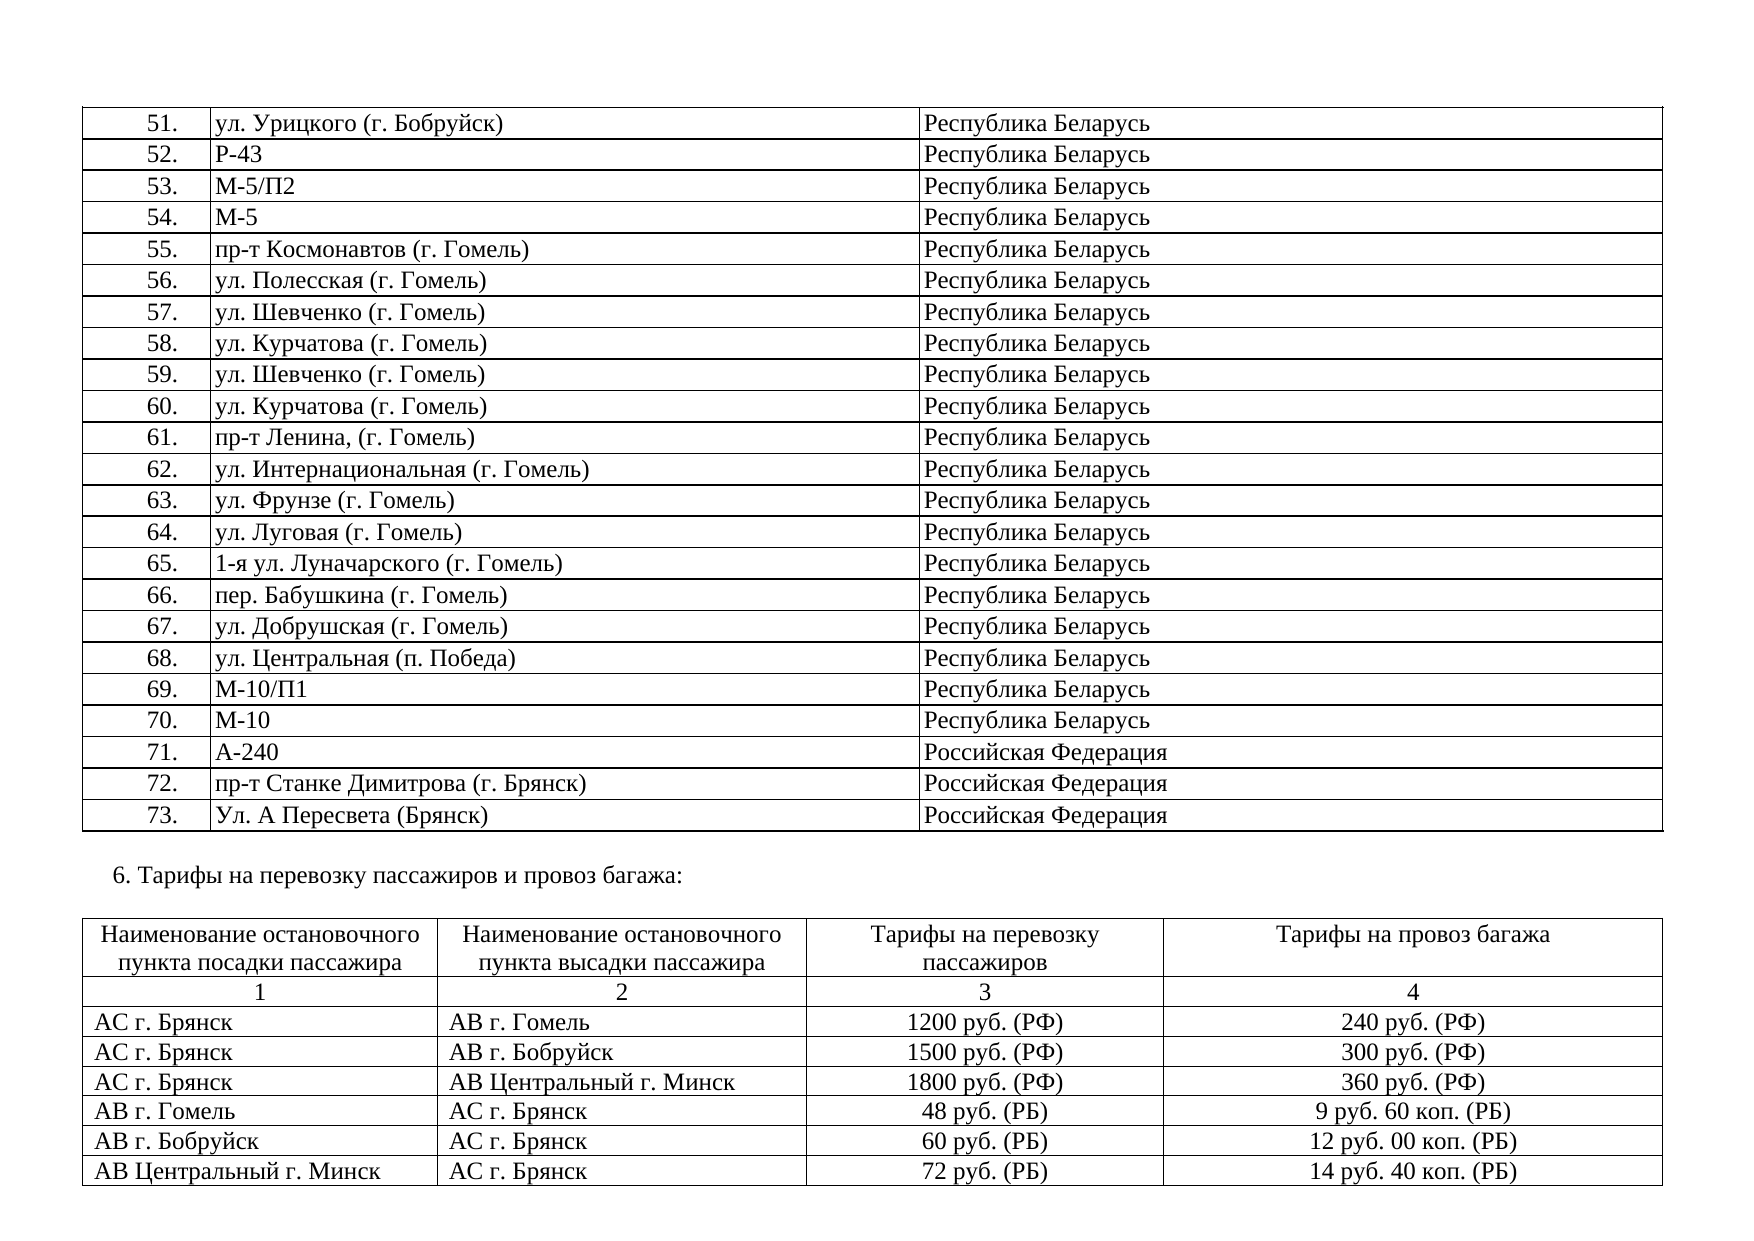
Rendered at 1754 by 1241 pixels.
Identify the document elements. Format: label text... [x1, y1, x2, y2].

table_cell 1200 руб. (РФ) [807, 1007, 1163, 1036]
table_cell 300 руб. (РФ) [1164, 1037, 1662, 1066]
table_cell [83, 454, 210, 484]
table_cell [83, 580, 210, 610]
table_cell 1500 руб. (РФ) [807, 1037, 1163, 1066]
table_cell [83, 108, 210, 138]
table_cell [83, 517, 210, 547]
table_cell ул. Полесская (г. Гомель) [211, 265, 919, 295]
table_header Тарифы на провоз багажа [1164, 919, 1662, 976]
table_cell [83, 800, 210, 830]
table_cell М-5/П2 [211, 171, 919, 201]
table_cell ул. Урицкого (г. Бобруйск) [211, 108, 919, 138]
table_cell Республика Беларусь [920, 391, 1662, 421]
table_cell Республика Беларусь [920, 360, 1662, 389]
table_cell Республика Беларусь [920, 611, 1662, 641]
table_cell пер. Бабушкина (г. Гомель) [211, 580, 919, 610]
table_cell АВ г. Бобруйск [83, 1126, 437, 1155]
table_cell [83, 328, 210, 358]
table_cell Республика Беларусь [920, 548, 1662, 578]
table_cell Республика Беларусь [920, 328, 1662, 358]
table_cell 240 руб. (РФ) [1164, 1007, 1662, 1036]
table_cell ул. Шевченко (г. Гомель) [211, 297, 919, 327]
text 6. Тарифы на перевозку пассажиров и провоз багажа: [112, 860, 1695, 889]
table_cell [83, 171, 210, 201]
table_cell АС г. Брянск [438, 1126, 806, 1155]
table_cell Российская Федерация [920, 769, 1662, 798]
table_cell [83, 265, 210, 295]
table_cell пр-т Космонавтов (г. Гомель) [211, 234, 919, 264]
table_cell 4 [1164, 977, 1662, 1006]
table_cell [83, 548, 210, 578]
table_cell [83, 297, 210, 327]
table_cell Ул. А Пересвета (Брянск) [211, 800, 919, 830]
table_cell ул. Курчатова (г. Гомель) [211, 391, 919, 421]
table_cell АВ Центральный г. Минск [438, 1067, 806, 1095]
table_cell [83, 234, 210, 264]
table_cell Республика Беларусь [920, 486, 1662, 515]
table_cell 1 [83, 977, 437, 1006]
table_cell АС г. Брянск [438, 1096, 806, 1125]
table_cell 48 руб. (РБ) [807, 1096, 1163, 1125]
table_cell Республика Беларусь [920, 140, 1662, 169]
table_cell пр-т Станке Димитрова (г. Брянск) [211, 769, 919, 798]
table_cell 2 [438, 977, 806, 1006]
table_header Наименование остановочного пункта посадки пассажира [83, 919, 437, 976]
table_cell АС г. Брянск [83, 1067, 437, 1095]
table_cell [83, 674, 210, 704]
table_cell [83, 360, 210, 389]
table_cell АС г. Брянск [83, 1037, 437, 1066]
table_cell [83, 611, 210, 641]
table_cell ул. Курчатова (г. Гомель) [211, 328, 919, 358]
table_cell ул. Центральная (п. Победа) [211, 643, 919, 673]
table_cell А-240 [211, 737, 919, 767]
table_cell М-10/П1 [211, 674, 919, 704]
table_cell Российская Федерация [920, 737, 1662, 767]
table_cell Республика Беларусь [920, 674, 1662, 704]
table_cell М-10 [211, 706, 919, 736]
table_cell Р-43 [211, 140, 919, 169]
table_cell АС г. Брянск [83, 1007, 437, 1036]
table_cell [83, 706, 210, 736]
table_cell ул. Луговая (г. Гомель) [211, 517, 919, 547]
table_cell [83, 769, 210, 798]
table_cell ул. Шевченко (г. Гомель) [211, 360, 919, 389]
table_cell Республика Беларусь [920, 234, 1662, 264]
table_cell АС г. Брянск [438, 1156, 806, 1185]
table_cell АВ г. Бобруйск [438, 1037, 806, 1066]
table_cell Российская Федерация [920, 800, 1662, 830]
table_cell Республика Беларусь [920, 580, 1662, 610]
table_cell [83, 486, 210, 515]
table_cell 360 руб. (РФ) [1164, 1067, 1662, 1095]
table_cell Республика Беларусь [920, 202, 1662, 232]
table_header Тарифы на перевозку пассажиров [807, 919, 1163, 976]
table_cell АВ Центральный г. Минск [83, 1156, 437, 1185]
table_cell Республика Беларусь [920, 265, 1662, 295]
table_cell 72 руб. (РБ) [807, 1156, 1163, 1185]
table_cell ул. Фрунзе (г. Гомель) [211, 486, 919, 515]
table_cell [83, 391, 210, 421]
table_cell [83, 202, 210, 232]
table_cell АВ г. Гомель [83, 1096, 437, 1125]
table_cell М-5 [211, 202, 919, 232]
table_cell ул. Добрушская (г. Гомель) [211, 611, 919, 641]
table_cell Республика Беларусь [920, 108, 1662, 138]
table_cell [83, 737, 210, 767]
table_cell 12 руб. 00 коп. (РБ) [1164, 1126, 1662, 1155]
table_cell пр-т Ленина, (г. Гомель) [211, 423, 919, 452]
table_cell 14 руб. 40 коп. (РБ) [1164, 1156, 1662, 1185]
table_cell Республика Беларусь [920, 454, 1662, 484]
table_cell 1-я ул. Луначарского (г. Гомель) [211, 548, 919, 578]
table_cell Республика Беларусь [920, 643, 1662, 673]
table_cell [83, 423, 210, 452]
table_cell Республика Беларусь [920, 706, 1662, 736]
table_cell Республика Беларусь [920, 171, 1662, 201]
table_cell Республика Беларусь [920, 517, 1662, 547]
table_header Наименование остановочного пункта высадки пассажира [438, 919, 806, 976]
table_cell 9 руб. 60 коп. (РБ) [1164, 1096, 1662, 1125]
table_cell ул. Интернациональная (г. Гомель) [211, 454, 919, 484]
table_cell [83, 140, 210, 169]
table_cell [83, 643, 210, 673]
table_cell 3 [807, 977, 1163, 1006]
table_cell Республика Беларусь [920, 423, 1662, 452]
table_cell 60 руб. (РБ) [807, 1126, 1163, 1155]
table_cell АВ г. Гомель [438, 1007, 806, 1036]
table_cell 1800 руб. (РФ) [807, 1067, 1163, 1095]
table_cell Республика Беларусь [920, 297, 1662, 327]
